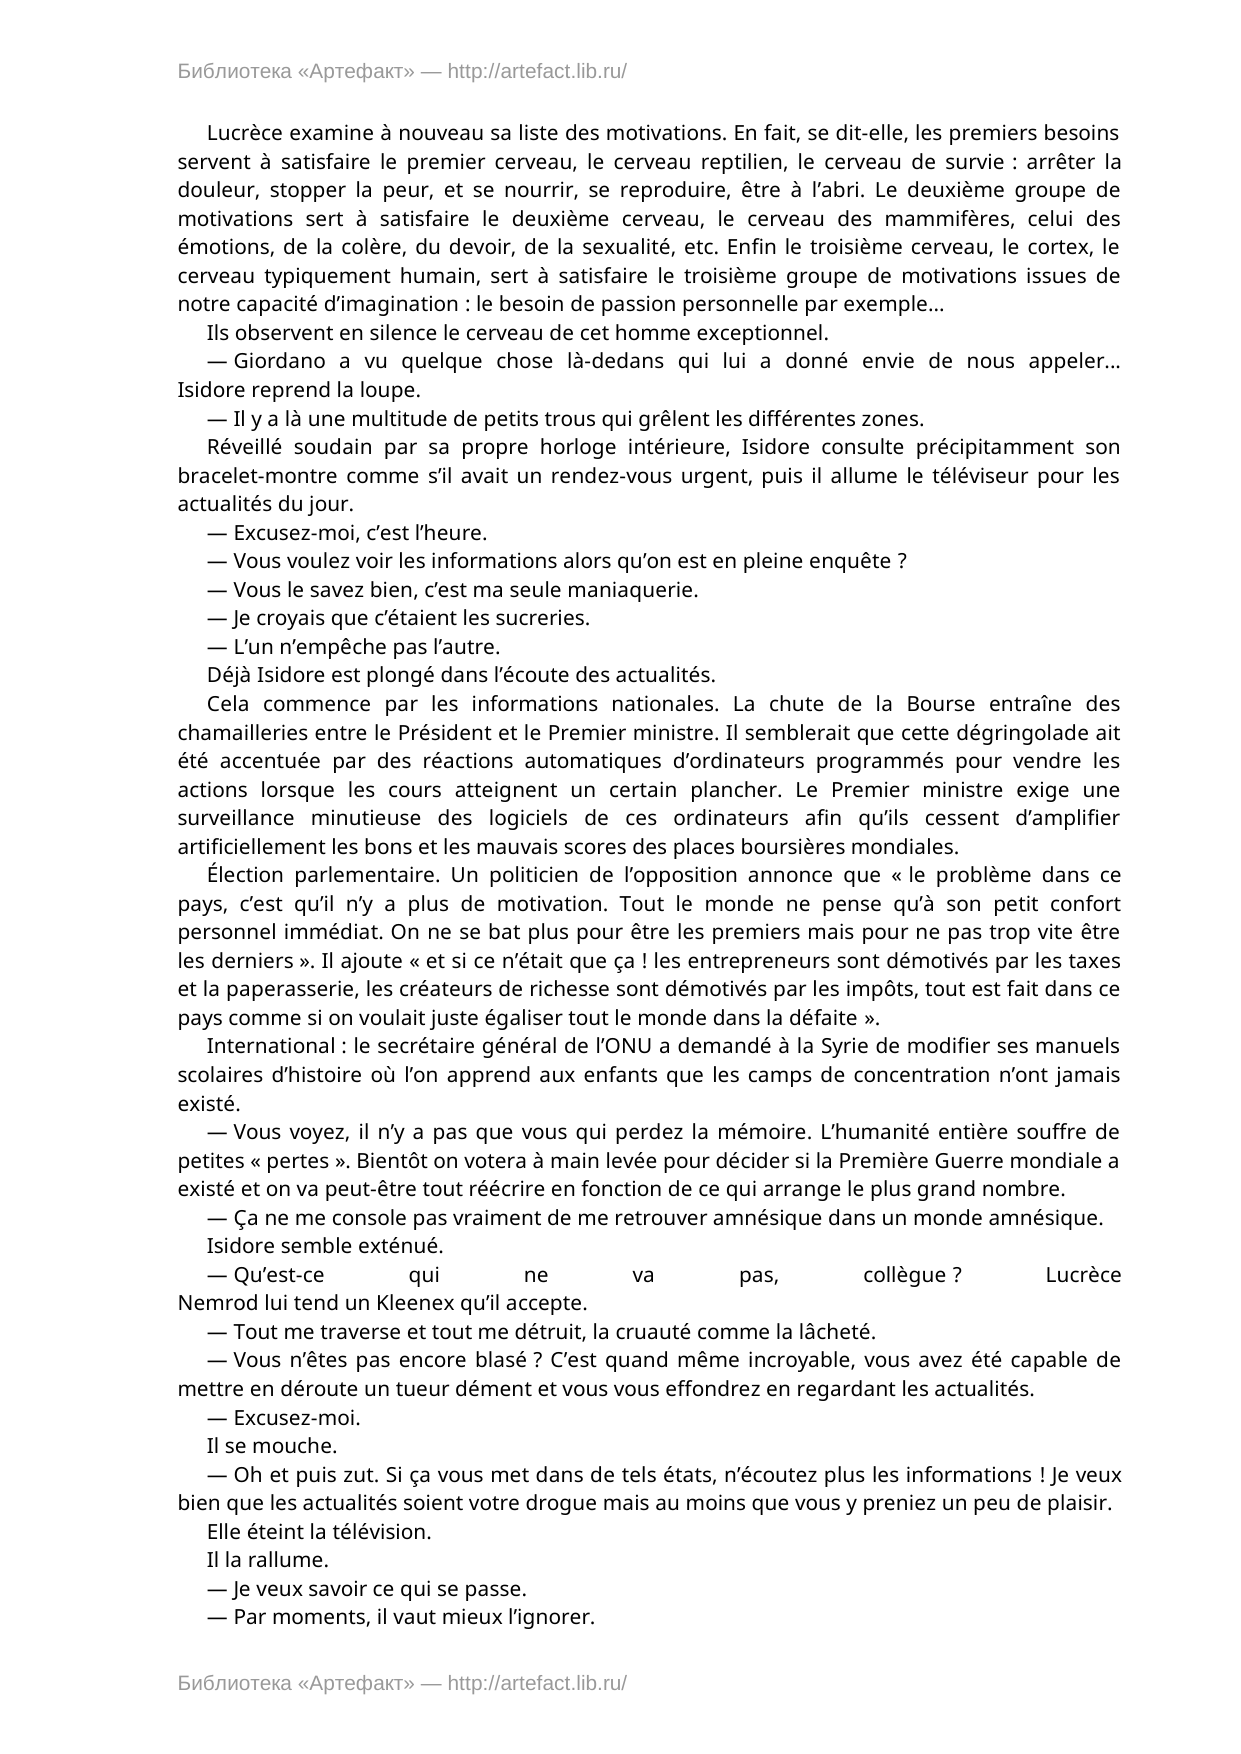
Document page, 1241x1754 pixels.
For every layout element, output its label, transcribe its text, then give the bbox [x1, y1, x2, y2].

text — Il y a là une multitude de petits trous qui grêlent les différentes zones. [177, 403, 1122, 432]
text — Par moments, il vaut mieux l’ignorer. [177, 1602, 1122, 1631]
text Isidore semble exténué. [177, 1231, 1122, 1260]
text — Je croyais que c’étaient les sucreries. [177, 603, 1122, 632]
text International : le secrétaire général de l’ONU a demandé à la Syrie de modifier ses manuels scolaires d’histoire où l’on apprend aux enfants que les camps de concentration n’ont jamais existé. [177, 1031, 1122, 1117]
text Lucrèce examine à nouveau sa liste des motivations. En fait, se dit-elle, les premiers besoins servent à satisfaire le premier cerveau, le cerveau reptilien, le cerveau de survie : arrêter la douleur, stopper la peur, et se nourrir, se reproduire, être à l’abri. Le deuxième groupe de motivations sert à satisfaire le deuxième cerveau, le cerveau des mammifères, celui des émotions, de la colère, du devoir, de la sexualité, etc. Enfin le troisième cerveau, le cortex, le cerveau typiquement humain, sert à satisfaire le troisième groupe de motivations issues de notre capacité d’imagination : le besoin de passion personnelle par exemple... [177, 118, 1122, 318]
text — Vous n’êtes pas encore blasé ? C’est quand même incroyable, vous avez été capable de mettre en déroute un tueur dément et vous vous effondrez en regardant les actualités. [177, 1345, 1122, 1402]
text — Qu’est-ce qui ne va pas, collègue ? Lucrèce Nemrod lui tend un Kleenex qu’il accepte. [177, 1260, 1122, 1317]
text — Excusez-moi, c’est l’heure. [177, 518, 1122, 546]
text Réveillé soudain par sa propre horloge intérieure, Isidore consulte précipitamment son bracelet-montre comme s’il avait un rendez-vous urgent, puis il allume le téléviseur pour les actualités du jour. [177, 432, 1122, 518]
text — Je veux savoir ce qui se passe. [177, 1574, 1122, 1602]
text — Vous voyez, il n’y a pas que vous qui perdez la mémoire. L’humanité entière souffre de petites « pertes ». Bientôt on votera à main levée pour décider si la Première Guerre mondiale a existé et on va peut-être tout réécrire en fonction de ce qui arrange le plus grand nombre. [177, 1117, 1122, 1203]
text — Vous voulez voir les informations alors qu’on est en pleine enquête ? [177, 546, 1122, 575]
text — Vous le savez bien, c’est ma seule maniaquerie. [177, 575, 1122, 603]
text Déjà Isidore est plongé dans l’écoute des actualités. [177, 660, 1122, 689]
text Ils observent en silence le cerveau de cet homme exceptionnel. [177, 318, 1122, 346]
text — Tout me traverse et tout me détruit, la cruauté comme la lâcheté. [177, 1317, 1122, 1345]
text Elle éteint la télévision. [177, 1517, 1122, 1545]
text — Giordano a vu quelque chose là-dedans qui lui a donné envie de nous appeler... Isidore reprend la loupe. [177, 346, 1122, 403]
text Il se mouche. [177, 1431, 1122, 1459]
text Élection parlementaire. Un politicien de l’opposition annonce que « le problème dans ce pays, c’est qu’il n’y a plus de motivation. Tout le monde ne pense qu’à son petit confort personnel immédiat. On ne se bat plus pour être les premiers mais pour ne pas trop vite être les derniers ». Il ajoute « et si ce n’était que ça ! les entrepreneurs sont démotivés par les taxes et la paperasserie, les créateurs de richesse sont démotivés par les impôts, tout est fait dans ce pays comme si on voulait juste égaliser tout le monde dans la défaite ». [177, 860, 1122, 1031]
text — Excusez-moi. [177, 1402, 1122, 1431]
text — Ça ne me console pas vraiment de me retrouver amnésique dans un monde amnésique. [177, 1203, 1122, 1231]
text Il la rallume. [177, 1545, 1122, 1574]
text Cela commence par les informations nationales. La chute de la Bourse entraîne des chamailleries entre le Président et le Premier ministre. Il semblerait que cette dégringolade ait été accentuée par des réactions automatiques d’ordinateurs programmés pour vendre les actions lorsque les cours atteignent un certain plancher. Le Premier ministre exige une surveillance minutieuse des logiciels de ces ordinateurs afin qu’ils cessent d’amplifier artificiellement les bons et les mauvais scores des places boursières mondiales. [177, 689, 1122, 860]
text — L’un n’empêche pas l’autre. [177, 632, 1122, 660]
text — Oh et puis zut. Si ça vous met dans de tels états, n’écoutez plus les informations ! Je veux bien que les actualités soient votre drogue mais au moins que vous y preniez un peu de plaisir. [177, 1459, 1122, 1517]
